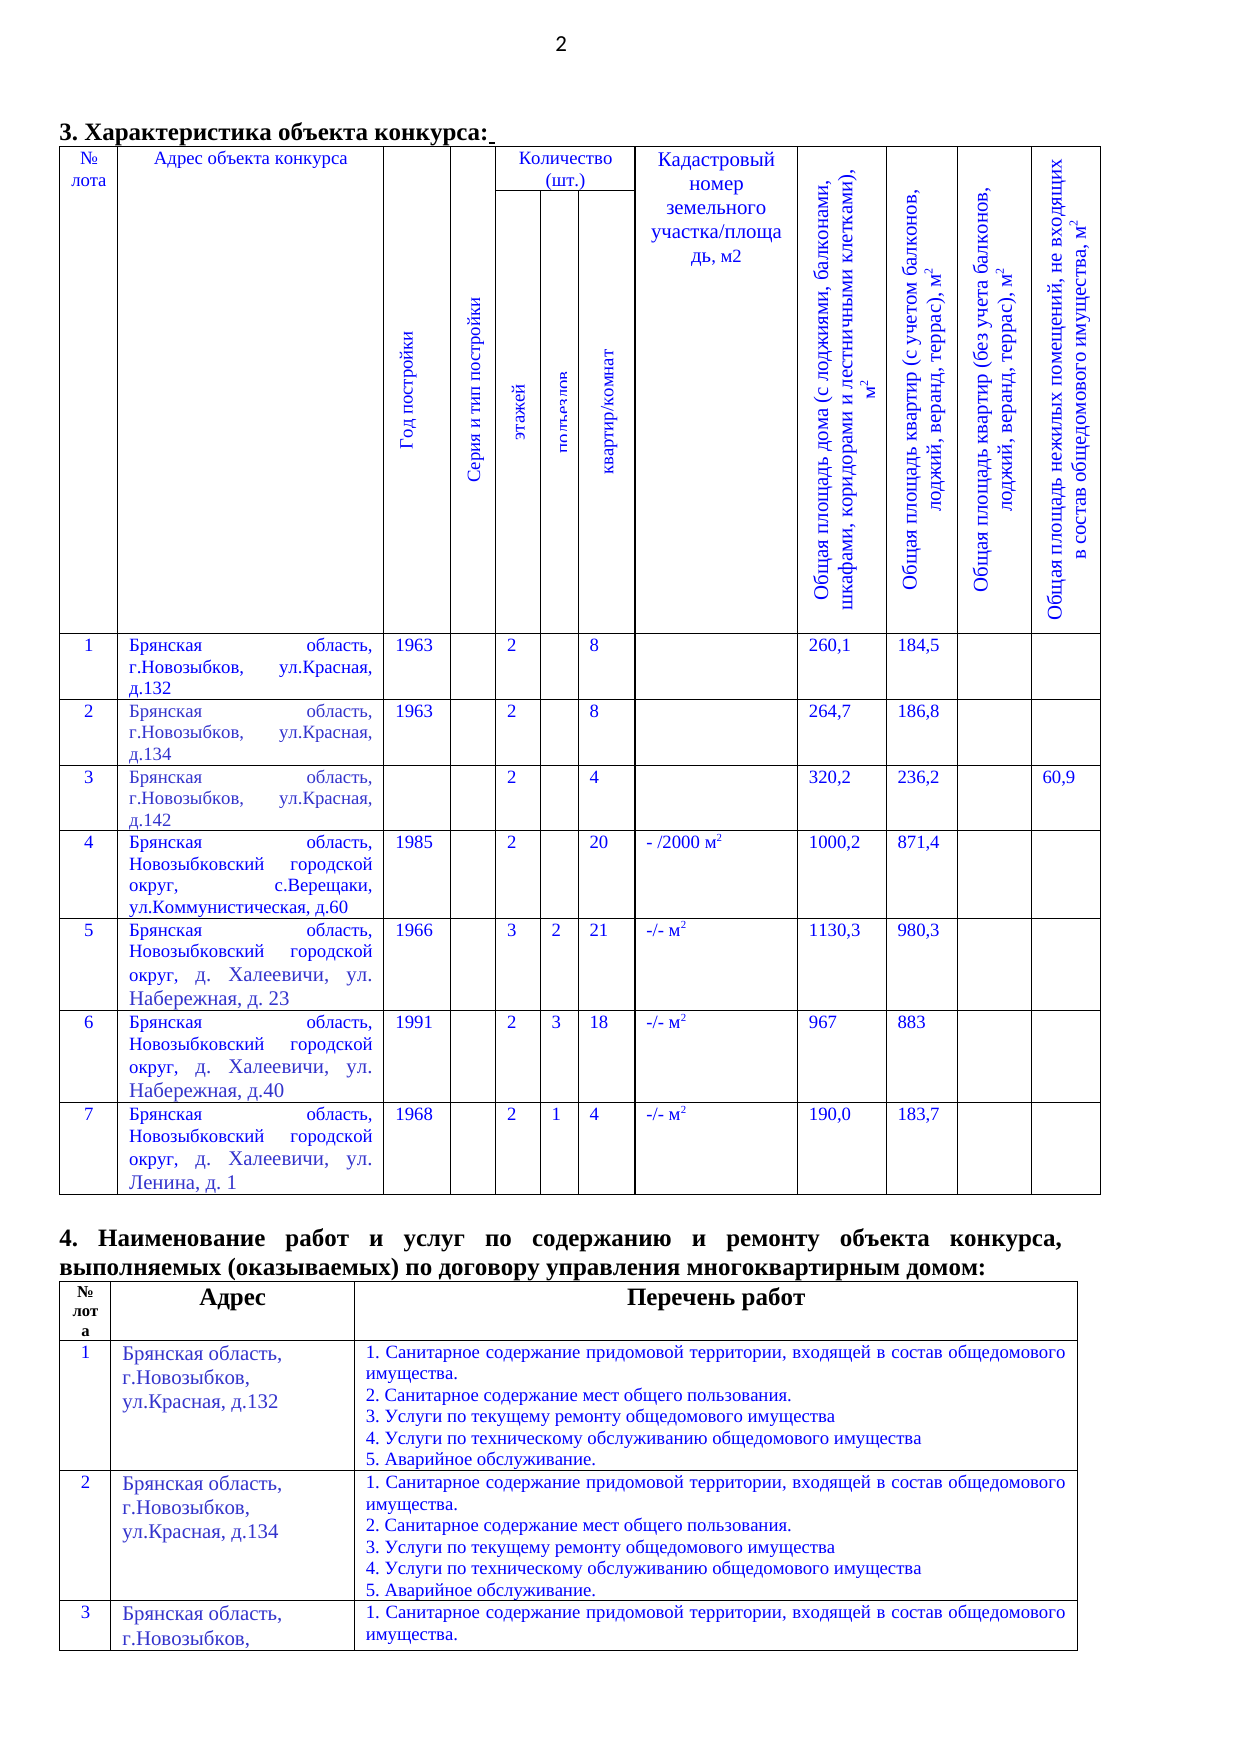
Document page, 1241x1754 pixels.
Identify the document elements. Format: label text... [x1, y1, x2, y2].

table_cell [1032, 831, 1100, 917]
table_cell [636, 766, 797, 830]
table_cell 20 [579, 831, 634, 917]
table_cell 883 [887, 1011, 957, 1102]
table_cell [451, 919, 495, 1010]
table_cell 60,9 [1032, 766, 1100, 830]
table_cell [958, 766, 1031, 830]
table_cell 4 [60, 831, 117, 917]
table_cell 2 [496, 766, 540, 830]
table_header Общая площадь квартир (без учета балконов, лоджий, веранд, террас), м2 [958, 147, 1031, 633]
table_header Адрес объекта конкурса [118, 147, 383, 633]
table_cell 2 [496, 1011, 540, 1102]
table_cell Брянская область, г.Новозыбков, ул.Красная, д.132 [111, 1341, 354, 1470]
table_cell 264,7 [798, 700, 886, 764]
table_cell [541, 634, 578, 699]
table_cell [451, 1011, 495, 1102]
table_cell [1032, 919, 1100, 1010]
table_cell подъездов [541, 191, 578, 633]
table_header Адрес [111, 1282, 354, 1339]
table_cell [451, 766, 495, 830]
table_cell 1000,2 [798, 831, 886, 917]
table_cell [451, 700, 495, 764]
table_cell 2 [496, 634, 540, 699]
table_cell [541, 700, 578, 764]
table_cell 1963 [384, 634, 450, 699]
table_cell [1032, 1011, 1100, 1102]
table_cell -/- м2 [636, 919, 797, 1010]
table_cell 5 [60, 919, 117, 1010]
table_header Кадастровый номер земельного участка/площадь, м2 [636, 147, 797, 633]
table_cell 4 [579, 766, 634, 830]
table_cell Брянская область, г.Новозыбков, ул.Красная, д.142 [111, 1601, 354, 1649]
table_cell -/- м2 [636, 1103, 797, 1194]
table_header Серия и тип постройки [451, 147, 495, 633]
table_cell 3 [60, 1601, 110, 1649]
table_cell 236,2 [887, 766, 957, 830]
table_cell Брянская область, г.Новозыбков, ул.Красная, д.142 [118, 766, 383, 830]
table_cell 1130,3 [798, 919, 886, 1010]
table_cell 1968 [384, 1103, 450, 1194]
table_cell Брянская область, г.Новозыбков, ул.Красная, д.132 [118, 634, 383, 699]
table_cell 260,1 [798, 634, 886, 699]
table_cell [451, 831, 495, 917]
table_cell [958, 919, 1031, 1010]
table_cell 1 [60, 634, 117, 699]
table_cell 1985 [384, 831, 450, 917]
table_cell 3 [496, 919, 540, 1010]
table_cell 8 [579, 634, 634, 699]
table_cell 1 [541, 1103, 578, 1194]
table_cell [384, 766, 450, 830]
table_cell 967 [798, 1011, 886, 1102]
table_header № лота [60, 147, 117, 633]
table_cell [636, 634, 797, 699]
table_cell [1032, 1103, 1100, 1194]
table_cell Брянская область, Новозыбковский городской округ, д. Халеевичи, ул. Ленина, д. 1 [118, 1103, 383, 1194]
table_cell 186,8 [887, 700, 957, 764]
text 3. Характеристика объекта конкурса: [59, 117, 1063, 146]
table_cell 1 [60, 1341, 110, 1470]
table_cell [958, 700, 1031, 764]
table_header Общая площадь квартир (с учетом балконов, лоджий, веранд, террас), м2 [887, 147, 957, 633]
table_cell 2 [60, 700, 117, 764]
table_cell 3 [60, 766, 117, 830]
table_cell квартир/комнат [579, 191, 634, 633]
table_cell [541, 766, 578, 830]
table_header Общая площадь дома (с лоджиями, балконами, шкафами, коридорами и лестничными клетками), м2 [798, 147, 886, 633]
table_cell Брянская область, Новозыбковский городской округ, д. Халеевичи, ул. Набережная, д. 23 [118, 919, 383, 1010]
table_cell Брянская область, Новозыбковский городской округ, с.Верещаки, ул.Коммунистическая, д.60 [118, 831, 383, 917]
table_header Общая площадь нежилых помещений, не входящих в состав общедомового имущества, м2 [1032, 147, 1100, 633]
table_cell 183,7 [887, 1103, 957, 1194]
table_cell 1991 [384, 1011, 450, 1102]
table_header Количество (шт.) [496, 147, 634, 190]
table_cell [451, 634, 495, 699]
table_cell 1966 [384, 919, 450, 1010]
table_cell 980,3 [887, 919, 957, 1010]
table_cell [636, 700, 797, 764]
table_cell 8 [579, 700, 634, 764]
table_cell 3 [541, 1011, 578, 1102]
table_cell -/- м2 [636, 1011, 797, 1102]
table_cell 6 [60, 1011, 117, 1102]
text 4. Наименование работ и услуг по содержанию и ремонту объекта конкурса, выполняемых (оказываемых) по договору управления многоквартирным домом: [59, 1223, 1063, 1281]
table_cell 4 [579, 1103, 634, 1194]
table_cell [958, 634, 1031, 699]
table_cell 871,4 [887, 831, 957, 917]
table_header Перечень работ [355, 1282, 1077, 1339]
table_cell 18 [579, 1011, 634, 1102]
table_cell 7 [60, 1103, 117, 1194]
table_cell [1032, 700, 1100, 764]
table_cell 320,2 [798, 766, 886, 830]
table_cell - /2000 м2 [636, 831, 797, 917]
table_cell [451, 1103, 495, 1194]
table_cell 2 [496, 831, 540, 917]
table_header № лота [60, 1282, 110, 1339]
table_cell [541, 831, 578, 917]
table_cell [958, 1103, 1031, 1194]
table_cell 1963 [384, 700, 450, 764]
table_cell Брянская область, г.Новозыбков, ул.Красная, д.134 [118, 700, 383, 764]
table_cell [1032, 634, 1100, 699]
table_cell 21 [579, 919, 634, 1010]
table_cell [958, 831, 1031, 917]
table_cell [958, 1011, 1031, 1102]
table_cell 190,0 [798, 1103, 886, 1194]
table_cell 184,5 [887, 634, 957, 699]
table_cell этажей [496, 191, 540, 633]
table_cell 2 [541, 919, 578, 1010]
table_cell 2 [496, 700, 540, 764]
table_cell 2 [496, 1103, 540, 1194]
table_cell Брянская область, Новозыбковский городской округ, д. Халеевичи, ул. Набережная, д.40 [118, 1011, 383, 1102]
table_cell 2 [60, 1471, 110, 1600]
table_cell Брянская область, г.Новозыбков, ул.Красная, д.134 [111, 1471, 354, 1600]
table_header Год постройки [384, 147, 450, 633]
